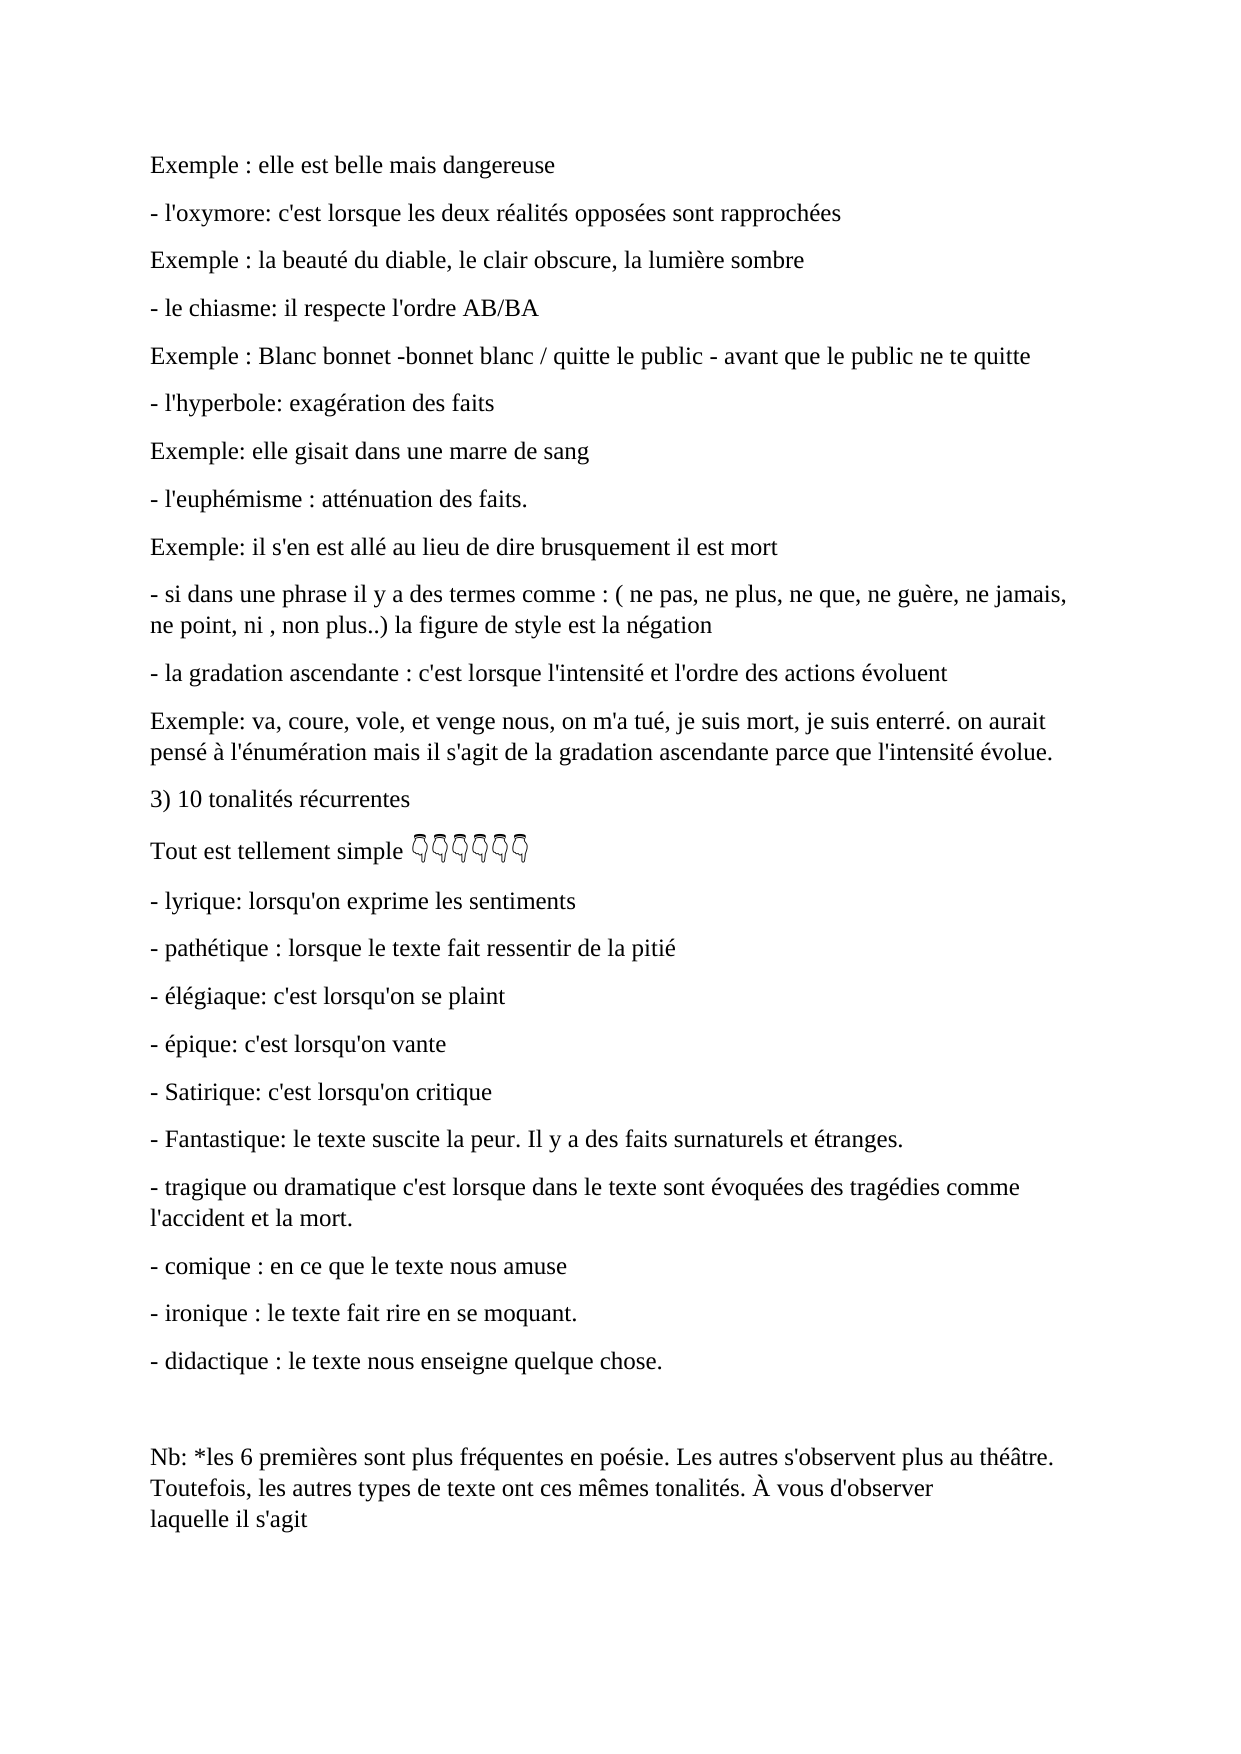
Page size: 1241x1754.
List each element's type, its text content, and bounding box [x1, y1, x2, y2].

text - Satirique: c'est lorsqu'on critique [150, 1077, 1090, 1105]
text - l'oxymore: c'est lorsque les deux réalités opposées sont rapprochées [150, 198, 1090, 226]
text - ironique : le texte fait rire en se moquant. [150, 1298, 1090, 1327]
text 3) 10 tonalités récurrentes [150, 784, 1090, 813]
text - lyrique: lorsqu'on exprime les sentiments [150, 886, 1090, 914]
text - si dans une phrase il y a des termes comme : ( ne pas, ne plus, ne que, ne guère, ne jamais, ne point, ni , non plus..) la figure de style est la négation [150, 579, 1090, 639]
text Exemple: elle gisait dans une marre de sang [150, 436, 1090, 465]
text - la gradation ascendante : c'est lorsque l'intensité et l'ordre des actions évoluent [150, 658, 1090, 687]
text - pathétique : lorsque le texte fait ressentir de la pitié [150, 933, 1090, 962]
text - comique : en ce que le texte nous amuse [150, 1251, 1090, 1279]
text - Fantastique: le texte suscite la peur. Il y a des faits surnaturels et étranges. [150, 1124, 1090, 1153]
text Nb: *les 6 premières sont plus fréquentes en poésie. Les autres s'observent plus au théâtre. Toutefois, les autres types de texte ont ces mêmes tonalités. À vous d'observer laquelle il s'agit [150, 1442, 1090, 1532]
text Exemple : la beauté du diable, le clair obscure, la lumière sombre [150, 245, 1090, 274]
text - le chiasme: il respecte l'ordre AB/BA [150, 293, 1090, 322]
text - didactique : le texte nous enseigne quelque chose. [150, 1346, 1090, 1375]
text - l'hyperbole: exagération des faits [150, 388, 1090, 417]
text - élégiaque: c'est lorsqu'on se plaint [150, 981, 1090, 1010]
text Exemple : Blanc bonnet -bonnet blanc / quitte le public - avant que le public ne te quitte [150, 341, 1090, 369]
text Exemple: va, coure, vole, et venge nous, on m'a tué, je suis mort, je suis enterré. on aurait pensé à l'énumération mais il s'agit de la gradation ascendante parce que l'intensité évolue. [150, 706, 1090, 766]
text - tragique ou dramatique c'est lorsque dans le texte sont évoquées des tragédies comme l'accident et la mort. [150, 1172, 1090, 1232]
text Exemple : elle est belle mais dangereuse [150, 150, 1090, 179]
text - l'euphémisme : atténuation des faits. [150, 484, 1090, 513]
text Tout est tellement simple 👇🏿👇🏿👇🏿👇🏿👇🏿👇🏿 [150, 832, 1090, 866]
text - épique: c'est lorsqu'on vante [150, 1029, 1090, 1058]
text Exemple: il s'en est allé au lieu de dire brusquement il est mort [150, 532, 1090, 560]
